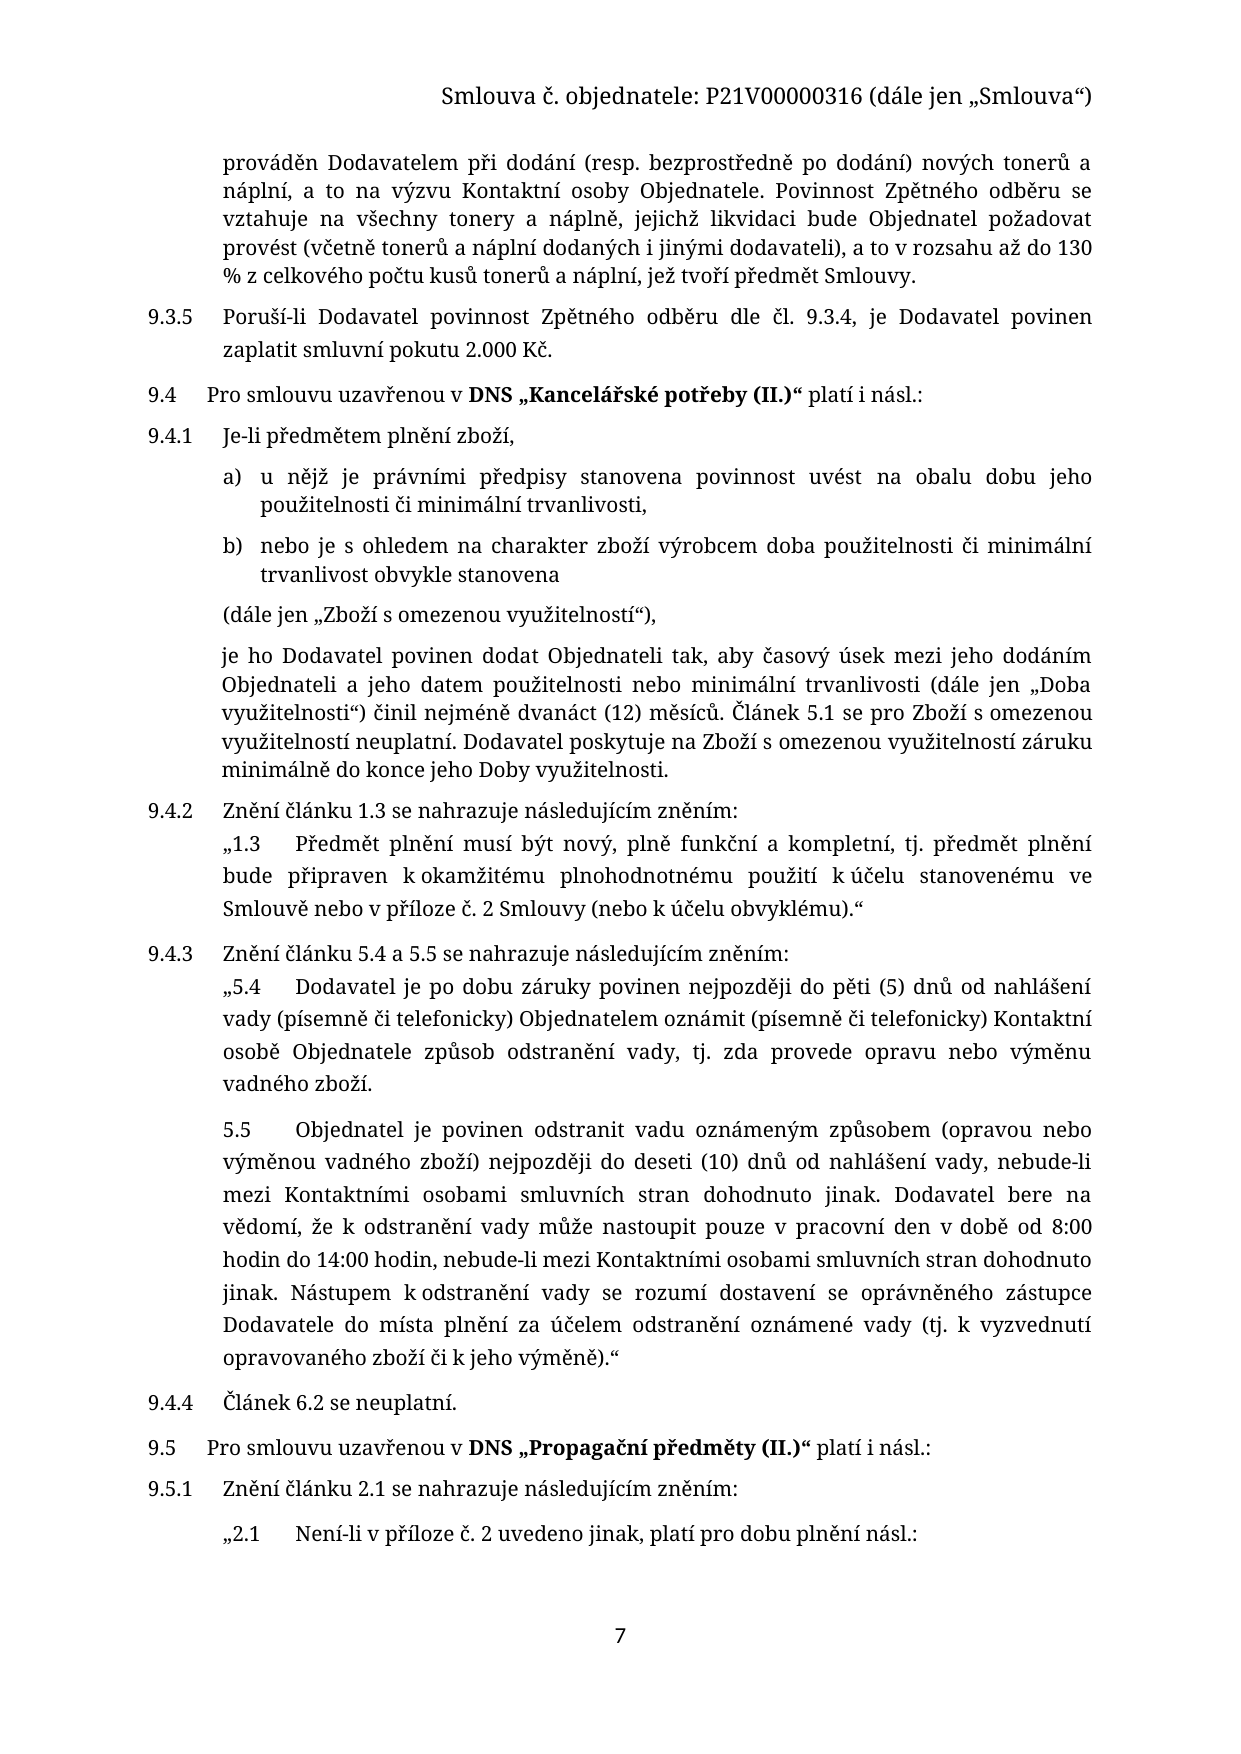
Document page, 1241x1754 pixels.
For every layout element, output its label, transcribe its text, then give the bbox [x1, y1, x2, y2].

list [148, 148, 1093, 290]
list Je-li předmětem plnění zboží, [148, 421, 1093, 449]
text (dále jen „Zboží s omezenou využitelností“), [223, 601, 1093, 629]
list „5.4 Dodavatel je po dobu záruky povinen nejpozději do pěti (5) dnů od nahlášení vady (písemně či telefonicky) Objednatelem oznámit (písemně či telefonicky) Kontaktní osobě Objednatele způsob odstranění vady, tj. zda provede opravu nebo výměnu vadného zboží. [223, 972, 1093, 1098]
list Znění článku 2.1 se nahrazuje následujícím zněním: [148, 1474, 1093, 1502]
list Poruší-li Dodavatel povinnost Zpětného odběru dle čl. 9.3.4, je Dodavatel povinen zaplatit smluvní pokutu 2.000 Kč. [148, 302, 1093, 363]
list 5.5 Objednatel je povinen odstranit vadu oznámeným způsobem (opravou nebo výměnou vadného zboží) nejpozději do deseti (10) dnů od nahlášení vady, nebude-li mezi Kontaktními osobami smluvních stran dohodnuto jinak. Dodavatel bere na vědomí, že k odstranění vady může nastoupit pouze v pracovní den v době od 8:00 hodin do 14:00 hodin, nebude-li mezi Kontaktními osobami smluvních stran dohodnuto jinak. Nástupem k odstranění vady se rozumí dostavení se oprávněného zástupce Dodavatele do místa plnění za účelem odstranění oznámené vady (tj. k vyzvednutí opravovaného zboží či k jeho výměně).“ [223, 1115, 1093, 1371]
list Pro smlouvu uzavřenou v DNS „Propagační předměty (II.)“ platí i násl.: [148, 1433, 1093, 1462]
list „2.1 Není-li v příloze č. 2 uvedeno jinak, platí pro dobu plnění násl.: [223, 1519, 1093, 1548]
list Znění článku 1.3 se nahrazuje následujícím zněním: [148, 796, 1093, 825]
list nebo je s ohledem na charakter zboží výrobcem doba použitelnosti či minimální trvanlivost obvykle stanovena [223, 531, 1093, 588]
list Článek 6.2 se neuplatní. [148, 1388, 1093, 1416]
list Znění článku 5.4 a 5.5 se nahrazuje následujícím zněním: [148, 939, 1093, 968]
list „1.3 Předmět plnění musí být nový, plně funkční a kompletní, tj. předmět plnění bude připraven k okamžitému plnohodnotnému použití k účelu stanovenému ve Smlouvě nebo v příloze č. 2 Smlouvy (nebo k účelu obvyklému).“ [223, 829, 1093, 922]
text je ho Dodavatel povinen dodat Objednateli tak, aby časový úsek mezi jeho dodáním Objednateli a jeho datem použitelnosti nebo minimální trvanlivosti (dále jen „Doba využitelnosti“) činil nejméně dvanáct (12) měsíců. Článek 5.1 se pro Zboží s omezenou využitelností neuplatní. Dodavatel poskytuje na Zboží s omezenou využitelností záruku minimálně do konce jeho Doby využitelnosti. [221, 642, 1093, 784]
list Pro smlouvu uzavřenou v DNS „Kancelářské potřeby (II.)“ platí i násl.: [148, 380, 1093, 408]
list u nějž je právními předpisy stanovena povinnost uvést na obalu dobu jeho použitelnosti či minimální trvanlivosti, [223, 462, 1093, 519]
